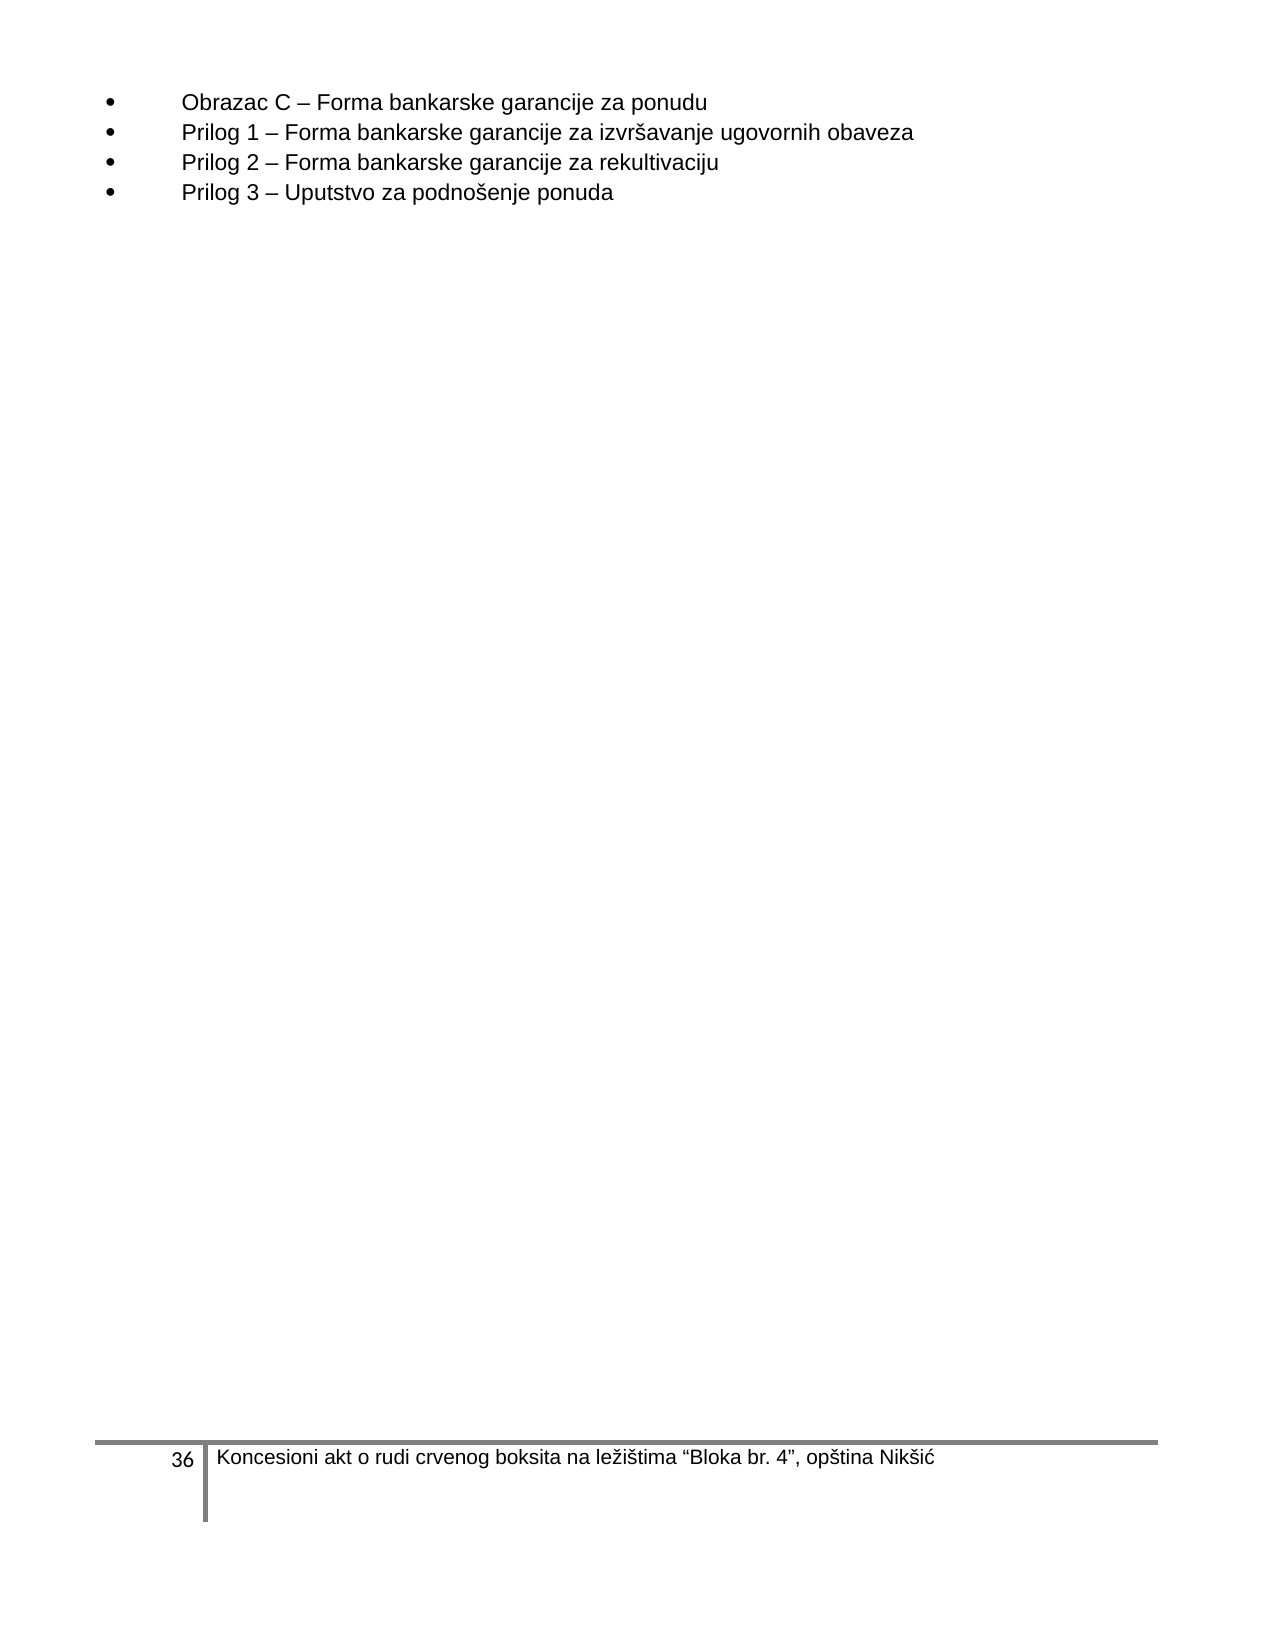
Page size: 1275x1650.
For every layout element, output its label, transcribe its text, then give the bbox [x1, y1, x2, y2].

list Prilog 2 – Forma bankarske garancije za rekultivaciju [106, 149, 1169, 175]
list Prilog 3 – Uputstvo za podnošenje ponuda [106, 179, 1169, 206]
list Obrazac C – Forma bankarske garancije za ponudu [106, 89, 1169, 115]
list Prilog 1 – Forma bankarske garancije za izvršavanje ugovornih obaveza [106, 119, 1169, 145]
